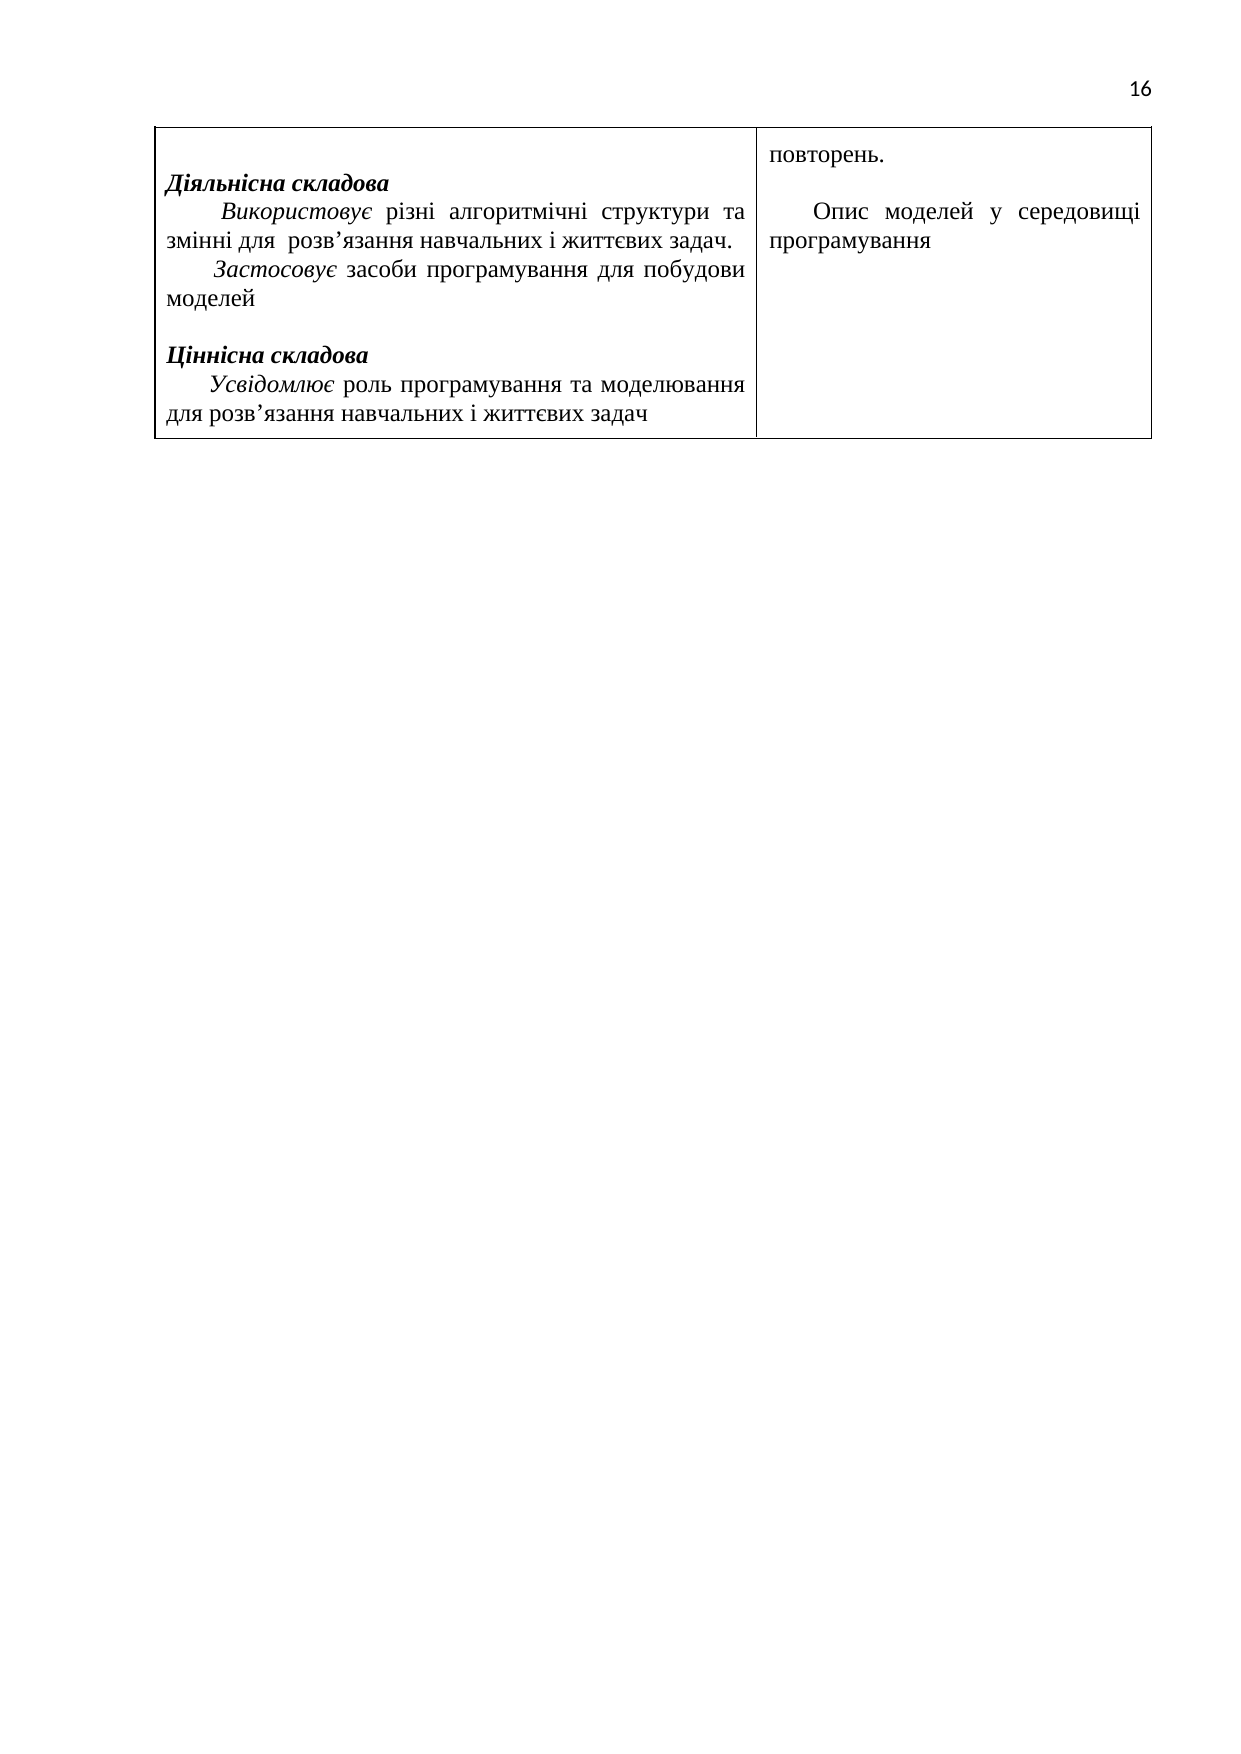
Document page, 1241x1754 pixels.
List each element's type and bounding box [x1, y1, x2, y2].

table_cell [757, 128, 1151, 437]
table_cell [156, 128, 756, 437]
